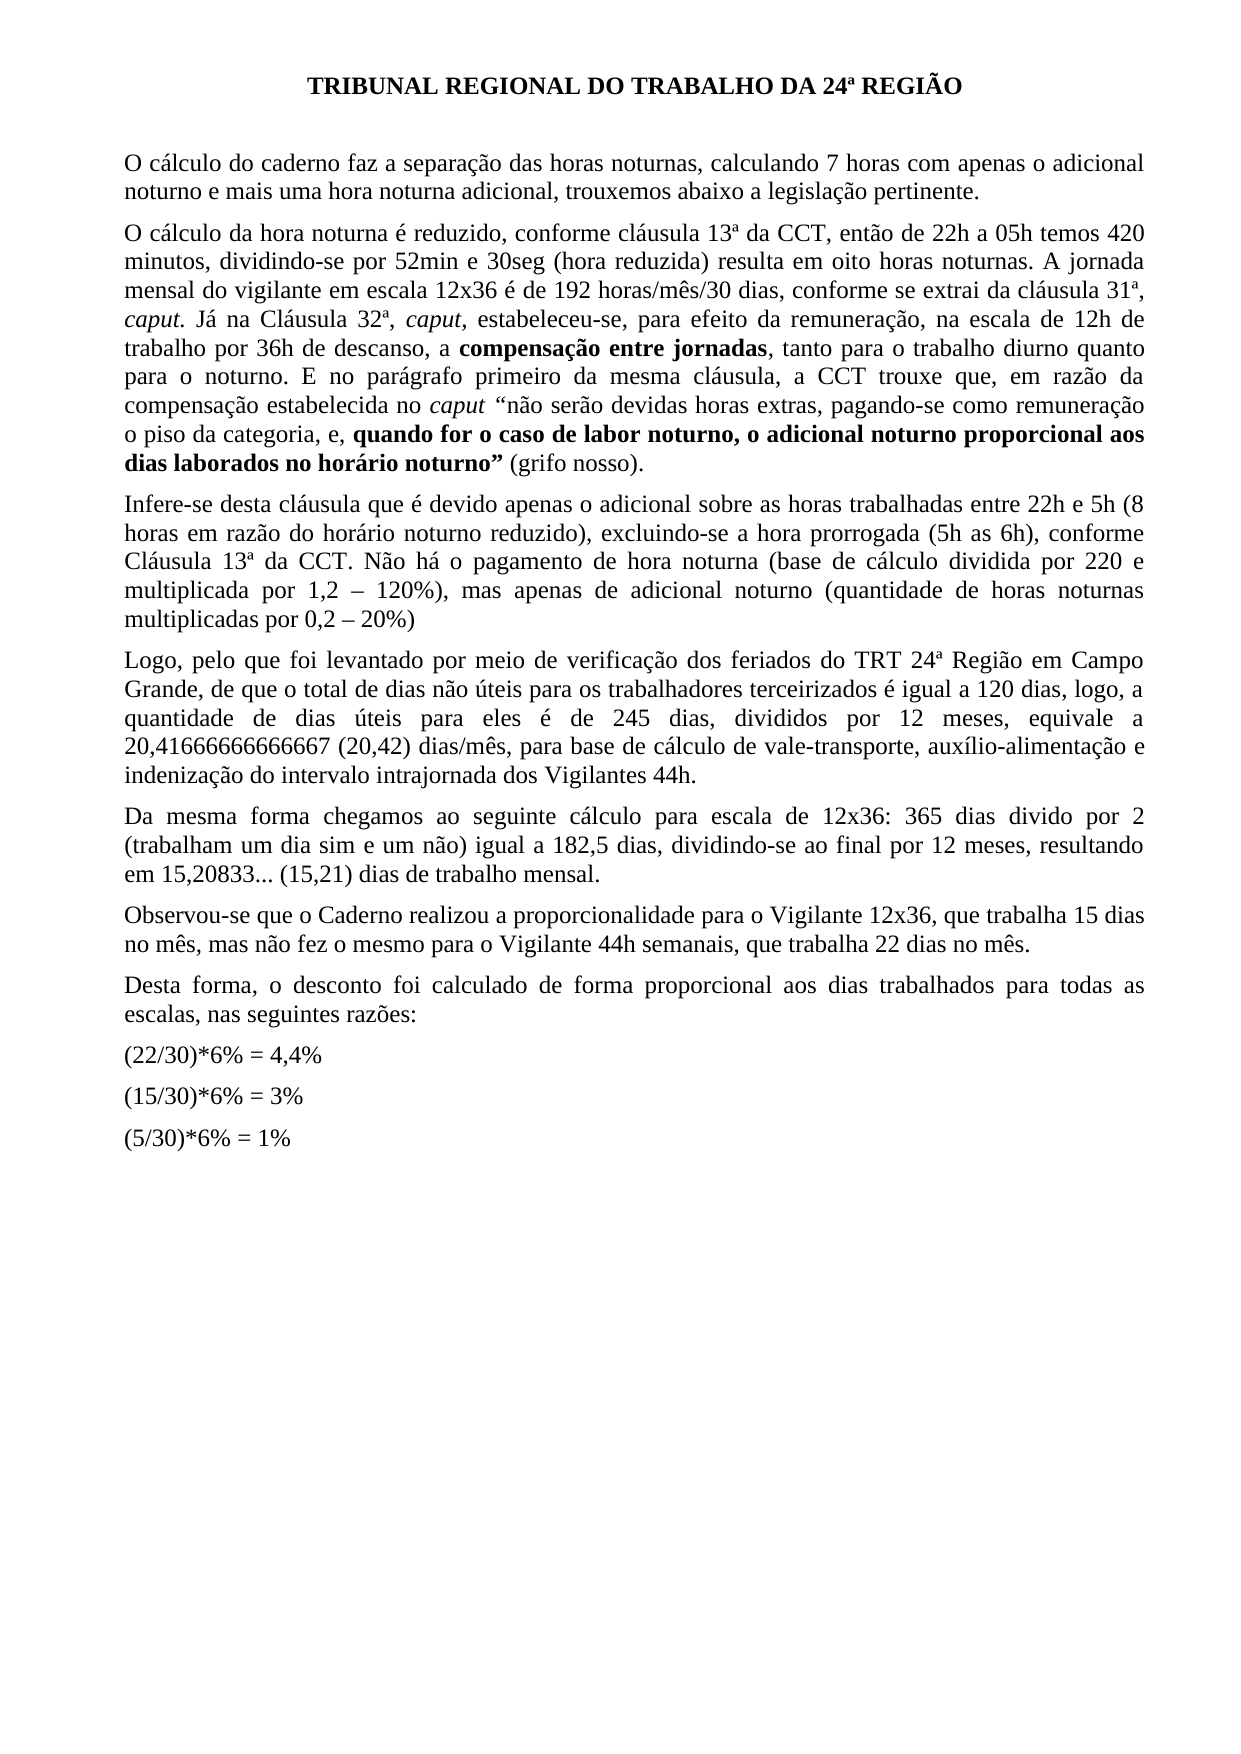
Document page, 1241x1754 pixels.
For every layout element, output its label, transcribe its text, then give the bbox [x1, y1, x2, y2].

text (15/30)*6% = 3% [124, 1081, 1146, 1110]
text Observou-se que o Caderno realizou a proporcionalidade para o Vigilante 12x36, que trabalha 15 dias no mês, mas não fez o mesmo para o Vigilante 44h semanais, que trabalha 22 dias no mês. [124, 900, 1146, 958]
text (5/30)*6% = 1% [124, 1123, 1146, 1151]
text Infere-se desta cláusula que é devido apenas o adicional sobre as horas trabalhadas entre 22h e 5h (8 horas em razão do horário noturno reduzido), excluindo-se a hora prorrogada (5h as 6h), conforme Cláusula 13ª da CCT. Não há o pagamento de hora noturna (base de cálculo dividida por 220 e multiplicada por 1,2 – 120%), mas apenas de adicional noturno (quantidade de horas noturnas multiplicadas por 0,2 – 20%) [124, 489, 1146, 633]
text O cálculo do caderno faz a separação das horas noturnas, calculando 7 horas com apenas o adicional noturno e mais uma hora noturna adicional, trouxemos abaixo a legislação pertinente. [124, 148, 1146, 205]
text Logo, pelo que foi levantado por meio de verificação dos feriados do TRT 24ª Região em Campo Grande, de que o total de dias não úteis para os trabalhadores terceirizados é igual a 120 dias, logo, a quantidade de dias úteis para eles é de 245 dias, divididos por 12 meses, equivale a 20,41666666666667 (20,42) dias/mês, para base de cálculo de vale-transporte, auxílio-alimentação e indenização do intervalo intrajornada dos Vigilantes 44h. [124, 645, 1146, 789]
text O cálculo da hora noturna é reduzido, conforme cláusula 13ª da CCT, então de 22h a 05h temos 420 minutos, dividindo-se por 52min e 30seg (hora reduzida) resulta em oito horas noturnas. A jornada mensal do vigilante em escala 12x36 é de 192 horas/mês/30 dias, conforme se extrai da cláusula 31ª, caput. Já na Cláusula 32ª, caput, estabeleceu-se, para efeito da remuneração, na escala de 12h de trabalho por 36h de descanso, a compensação entre jornadas, tanto para o trabalho diurno quanto para o noturno. E no parágrafo primeiro da mesma cláusula, a CCT trouxe que, em razão da compensação estabelecida no caput “não serão devidas horas extras, pagando-se como remuneração o piso da categoria, e, quando for o caso de labor noturno, o adicional noturno proporcional aos dias laborados no horário noturno” (grifo nosso). [124, 218, 1146, 476]
text Desta forma, o desconto foi calculado de forma proporcional aos dias trabalhados para todas as escalas, nas seguintes razões: [124, 970, 1146, 1028]
text (22/30)*6% = 4,4% [124, 1040, 1146, 1069]
text Da mesma forma chegamos ao seguinte cálculo para escala de 12x36: 365 dias divido por 2 (trabalham um dia sim e um não) igual a 182,5 dias, dividindo-se ao final por 12 meses, resultando em 15,20833... (15,21) dias de trabalho mensal. [124, 801, 1146, 888]
